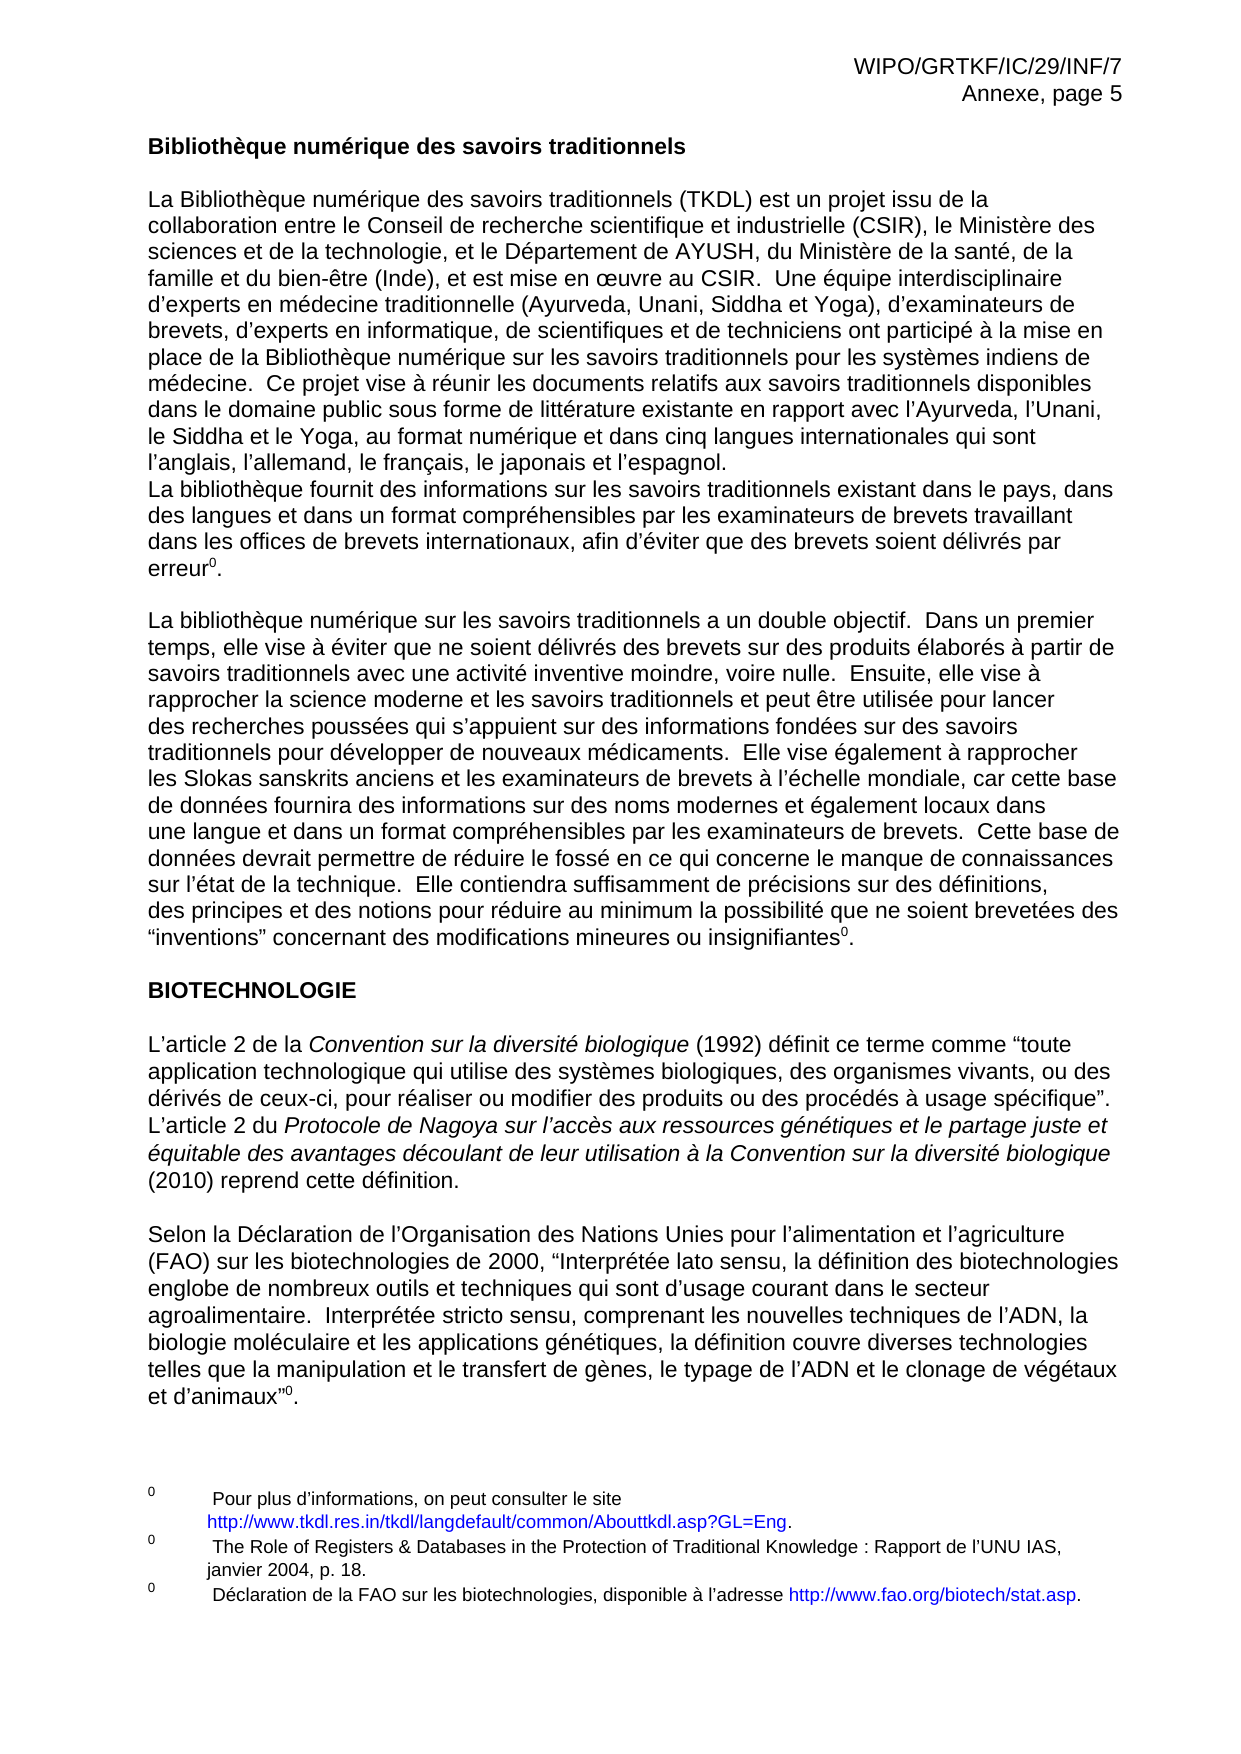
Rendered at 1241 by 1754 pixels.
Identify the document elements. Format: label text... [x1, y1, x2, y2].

text La Bibliothèque numérique des savoirs traditionnels (TKDL) est un projet issu de la collaboration entre le Conseil de recherche scientifique et industrielle (CSIR), le Ministère des sciences et de la technologie, et le Département de AYUSH, du Ministère de la santé, de la famille et du bien-être (Inde), et est mise en œuvre au CSIR. Une équipe interdisciplinaire d’experts en médecine traditionnelle (Ayurveda, Unani, Siddha et Yoga), d’examinateurs de brevets, d’experts en informatique, de scientifiques et de techniciens ont participé à la mise en place de la Bibliothèque numérique sur les savoirs traditionnels pour les systèmes indiens de médecine. Ce projet vise à réunir les documents relatifs aux savoirs traditionnels disponibles dans le domaine public sous forme de littérature existante en rapport avec l’Ayurveda, l’Unani, le Siddha et le Yoga, au format numérique et dans cinq langues internationales qui sont l’anglais, l’allemand, le français, le japonais et l’espagnol. [148, 186, 1122, 476]
text La bibliothèque fournit des informations sur les savoirs traditionnels existant dans le pays, dans des langues et dans un format compréhensibles par les examinateurs de brevets travaillant dans les offices de brevets internationaux, afin d’éviter que des brevets soient délivrés par erreur. [148, 476, 1122, 581]
subtitle Bibliothèque numérique des savoirs traditionnels [148, 132, 1122, 159]
text L’article 2 de la Convention sur la diversité biologique (1992) définit ce terme comme “toute application technologique qui utilise des systèmes biologiques, des organismes vivants, ou des dérivés de ceux-ci, pour réaliser ou modifier des produits ou des procédés à usage spécifique”. L’article 2 du Protocole de Nagoya sur l’accès aux ressources génétiques et le partage juste et équitable des avantages découlant de leur utilisation à la Convention sur la diversité biologique (2010) reprend cette définition. [148, 1030, 1122, 1193]
text La bibliothèque numérique sur les savoirs traditionnels a un double objectif. Dans un premier temps, elle vise à éviter que ne soient délivrés des brevets sur des produits élaborés à partir de savoirs traditionnels avec une activité inventive moindre, voire nulle. Ensuite, elle vise à rapprocher la science moderne et les savoirs traditionnels et peut être utilisée pour lancer des recherches poussées qui s’appuient sur des informations fondées sur des savoirs traditionnels pour développer de nouveaux médicaments. Elle vise également à rapprocher les Slokas sanskrits anciens et les examinateurs de brevets à l’échelle mondiale, car cette base de données fournira des informations sur des noms modernes et également locaux dans une langue et dans un format compréhensibles par les examinateurs de brevets. Cette base de données devrait permettre de réduire le fossé en ce qui concerne le manque de connaissances sur l’état de la technique. Elle contiendra suffisamment de précisions sur des définitions, des principes et des notions pour réduire au minimum la possibilité que ne soient brevetées des “inventions” concernant des modifications mineures ou insignifiantes. [148, 607, 1122, 950]
text Selon la Déclaration de l’Organisation des Nations Unies pour l’alimentation et l’agriculture (FAO) sur les biotechnologies de 2000, “Interprétée lato sensu, la définition des biotechnologies englobe de nombreux outils et techniques qui sont d’usage courant dans le secteur agroalimentaire. Interprétée stricto sensu, comprenant les nouvelles techniques de l’ADN, la biologie moléculaire et les applications génétiques, la définition couvre diverses technologies telles que la manipulation et le transfert de gènes, le typage de l’ADN et le clonage de végétaux et d’animaux”. [148, 1220, 1122, 1409]
subtitle Biotechnologie [148, 976, 1122, 1003]
